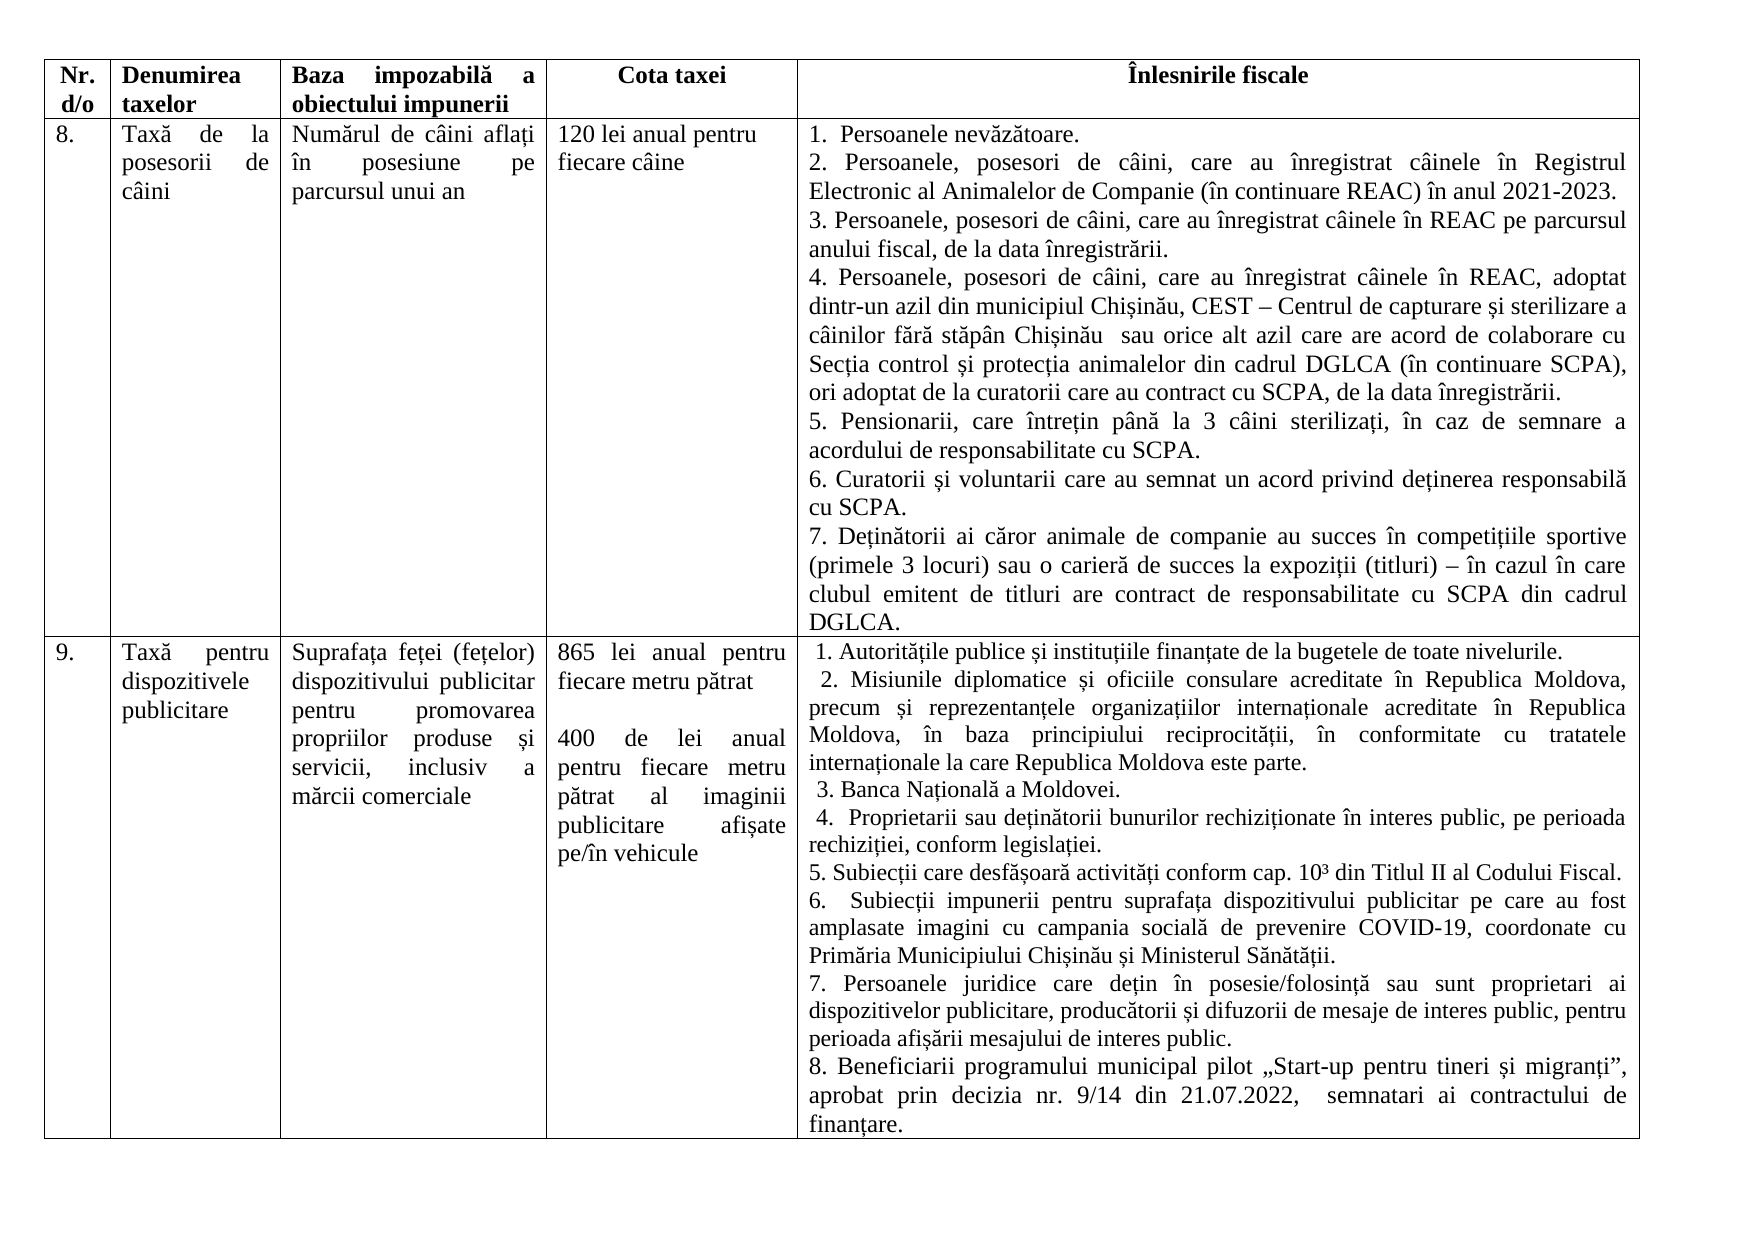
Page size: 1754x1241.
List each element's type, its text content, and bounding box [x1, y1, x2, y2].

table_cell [281, 637, 546, 1138]
table_cell 9. [45, 637, 110, 1138]
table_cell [547, 637, 797, 1138]
table_cell Taxă de la posesorii de câini [111, 119, 280, 636]
table_cell Nr. d/o [45, 60, 110, 118]
table_cell Cota taxei [547, 60, 797, 118]
table_cell Denumirea taxelor [111, 60, 280, 118]
table_cell Înlesnirile fiscale [798, 60, 1639, 118]
table_cell 120 lei anual pentru fiecare câine [547, 119, 797, 636]
table_cell 8. [45, 119, 110, 636]
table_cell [798, 637, 1639, 1138]
table_cell Numărul de câini aflați în posesiune pe parcursul unui an [281, 119, 546, 636]
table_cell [111, 637, 280, 1138]
table_cell 1. Persoanele nevăzătoare. 2. Persoanele, posesori de câini, care au înregistrat câinele în Registrul Electronic al Animalelor de Companie (în continuare REAC) în anul 2021-2023. 3. Persoanele, posesori de câini, care au înregistrat câinele în REAC pe parcursul anului fiscal, de la data înregistrării. 4. Persoanele, posesori de câini, care au înregistrat câinele în REAC, adoptat dintr-un azil din municipiul Chișinău, CEST – Centrul de capturare și sterilizare a câinilor fără stăpân Chișinău sau orice alt azil care are acord de colaborare cu Secția control și protecția animalelor din cadrul DGLCA (în continuare SCPA), ori adoptat de la curatorii care au contract cu SCPA, de la data înregistrării. 5. Pensionarii, care întrețin până la 3 câini sterilizați, în caz de semnare a acordului de responsabilitate cu SCPA. 6. Curatorii și voluntarii care au semnat un acord privind deținerea responsabilă cu SCPA. 7. Deținătorii ai căror animale de companie au succes în competițiile sportive (primele 3 locuri) sau o carieră de succes la expoziții (titluri) – în cazul în care clubul emitent de titluri are contract de responsabilitate cu SCPA din cadrul DGLCA. [798, 119, 1639, 636]
table_cell Baza impozabilă a obiectului impunerii [281, 60, 546, 118]
